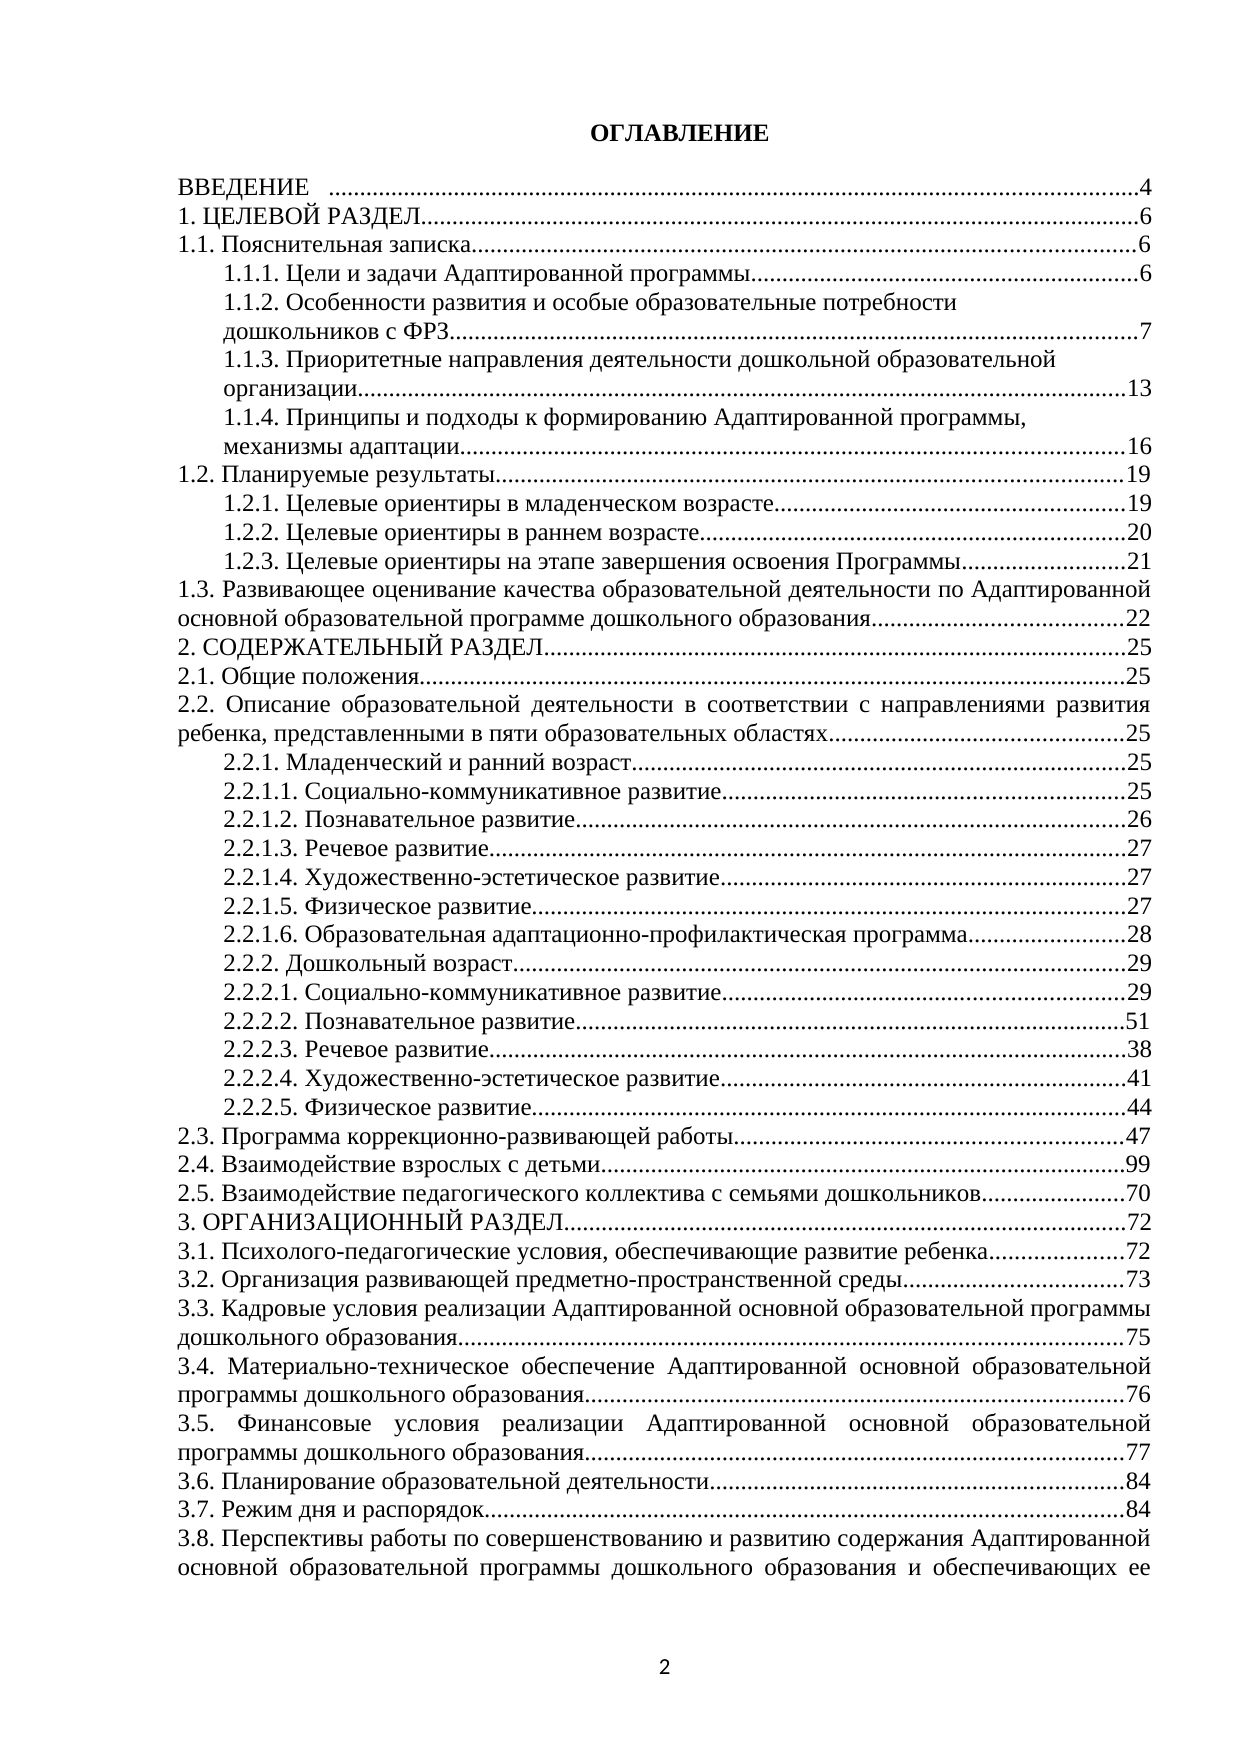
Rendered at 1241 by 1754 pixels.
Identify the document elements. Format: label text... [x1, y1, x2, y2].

text ВВЕДЕНИЕ .....4 [177, 172, 1152, 201]
text 2.4. Взаимодействие взрослых с детьми....................................................................................99 [177, 1149, 1152, 1178]
text 1. ЦЕЛЕВОЙ РАЗДЕЛ 6 [177, 201, 1152, 229]
text 2. СОДЕРЖАТЕЛЬНЫЙ РАЗДЕЛ 25 [177, 632, 1152, 661]
text 2.2.1.6. Образовательная адаптационно-профилактическая программа 28 [223, 919, 1093, 948]
text 1.2.2. Целевые ориентиры в раннем возрасте 20 [223, 517, 1093, 546]
text 1.1.2. Особенности развития и особые образовательные потребности дошкольников с ФРЗ 7 [223, 287, 1093, 344]
text 2.2.1.2. Познавательное развитие 26 [223, 804, 1093, 833]
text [177, 1523, 1152, 1581]
text 3.1. Психолого-педагогические условия, обеспечивающие развитие ребенка 72 [177, 1236, 1152, 1264]
text 2.2.1.1. Социально-коммуникативное развитие 25 [223, 776, 1093, 804]
text 2.2.1.3. Речевое развитие 27 [223, 833, 1093, 862]
text 1.1.4. Принципы и подходы к формированию Адаптированной программы, механизмы адаптации 16 [223, 402, 1093, 459]
text 2.5. Взаимодействие педагогического коллектива с семьями дошкольников 70 [177, 1178, 1152, 1207]
text 1.1.1. Цели и задачи Адаптированной программы 6 [223, 258, 1093, 287]
text 2.2. Описание образовательной деятельности в соответствии с направлениями развития ребенка, представленными в пяти образовательных областях 25 [177, 689, 1152, 747]
text 1.2.1. Целевые ориентиры в младенческом возрасте 19 [223, 488, 1093, 517]
text 2.2.2.4. Художественно-эстетическое развитие 41 [223, 1063, 1093, 1092]
text 2.1. Общие положения 25 [177, 661, 1152, 689]
text 3.2. Организация развивающей предметно-пространственной среды 73 [177, 1264, 1152, 1293]
text 2.2.1. Младенческий и ранний возраст 25 [223, 747, 1093, 776]
text 1.1. Пояснительная записка 6 [177, 229, 1152, 258]
text 3.5. Финансовые условия реализации Адаптированной основной образовательной программы дошкольного образования 77 [177, 1408, 1152, 1466]
text 2.2.1.5. Физическое развитие 27 [223, 891, 1093, 919]
text 3.3. Кадровые условия реализации Адаптированной основной образовательной программы дошкольного образования 75 [177, 1293, 1152, 1351]
text 1.2. Планируемые результаты 19 [177, 459, 1152, 488]
text 2.2.2.2. Познавательное развитие........................................................................................51 [223, 1006, 1152, 1034]
text 1.3. Развивающее оценивание качества образовательной деятельности по Адаптированной основной образовательной программе дошкольного образования 22 [177, 574, 1152, 632]
text 3.7. Режим дня и распорядок 84 [177, 1494, 1152, 1523]
text 2.2.2. Дошкольный возраст 29 [223, 948, 1093, 977]
text 1.1.3. Приоритетные направления деятельности дошкольной образовательной организации 13 [223, 344, 1093, 402]
text 3. ОРГАНИЗАЦИОННЫЙ РАЗДЕЛ 72 [177, 1207, 1152, 1236]
text 2.2.2.1. Социально-коммуникативное развитие 29 [223, 977, 1093, 1006]
text 2.3. Программа коррекционно-развивающей работы 47 [177, 1121, 1152, 1149]
text 2.2.1.4. Художественно-эстетическое развитие 27 [223, 862, 1093, 891]
text 1.2.3. Целевые ориентиры на этапе завершения освоения Программы 21 [223, 546, 1093, 574]
text 3.4. Материально-техническое обеспечение Адаптированной основной образовательной программы дошкольного образования 76 [177, 1351, 1152, 1408]
text 2.2.2.5. Физическое развитие 44 [223, 1092, 1093, 1121]
text ОГЛАВЛЕНИЕ [177, 118, 1152, 147]
text 2.2.2.3. Речевое развитие 38 [223, 1034, 1093, 1063]
text 3.6. Планирование образовательной деятельности 84 [177, 1466, 1152, 1494]
